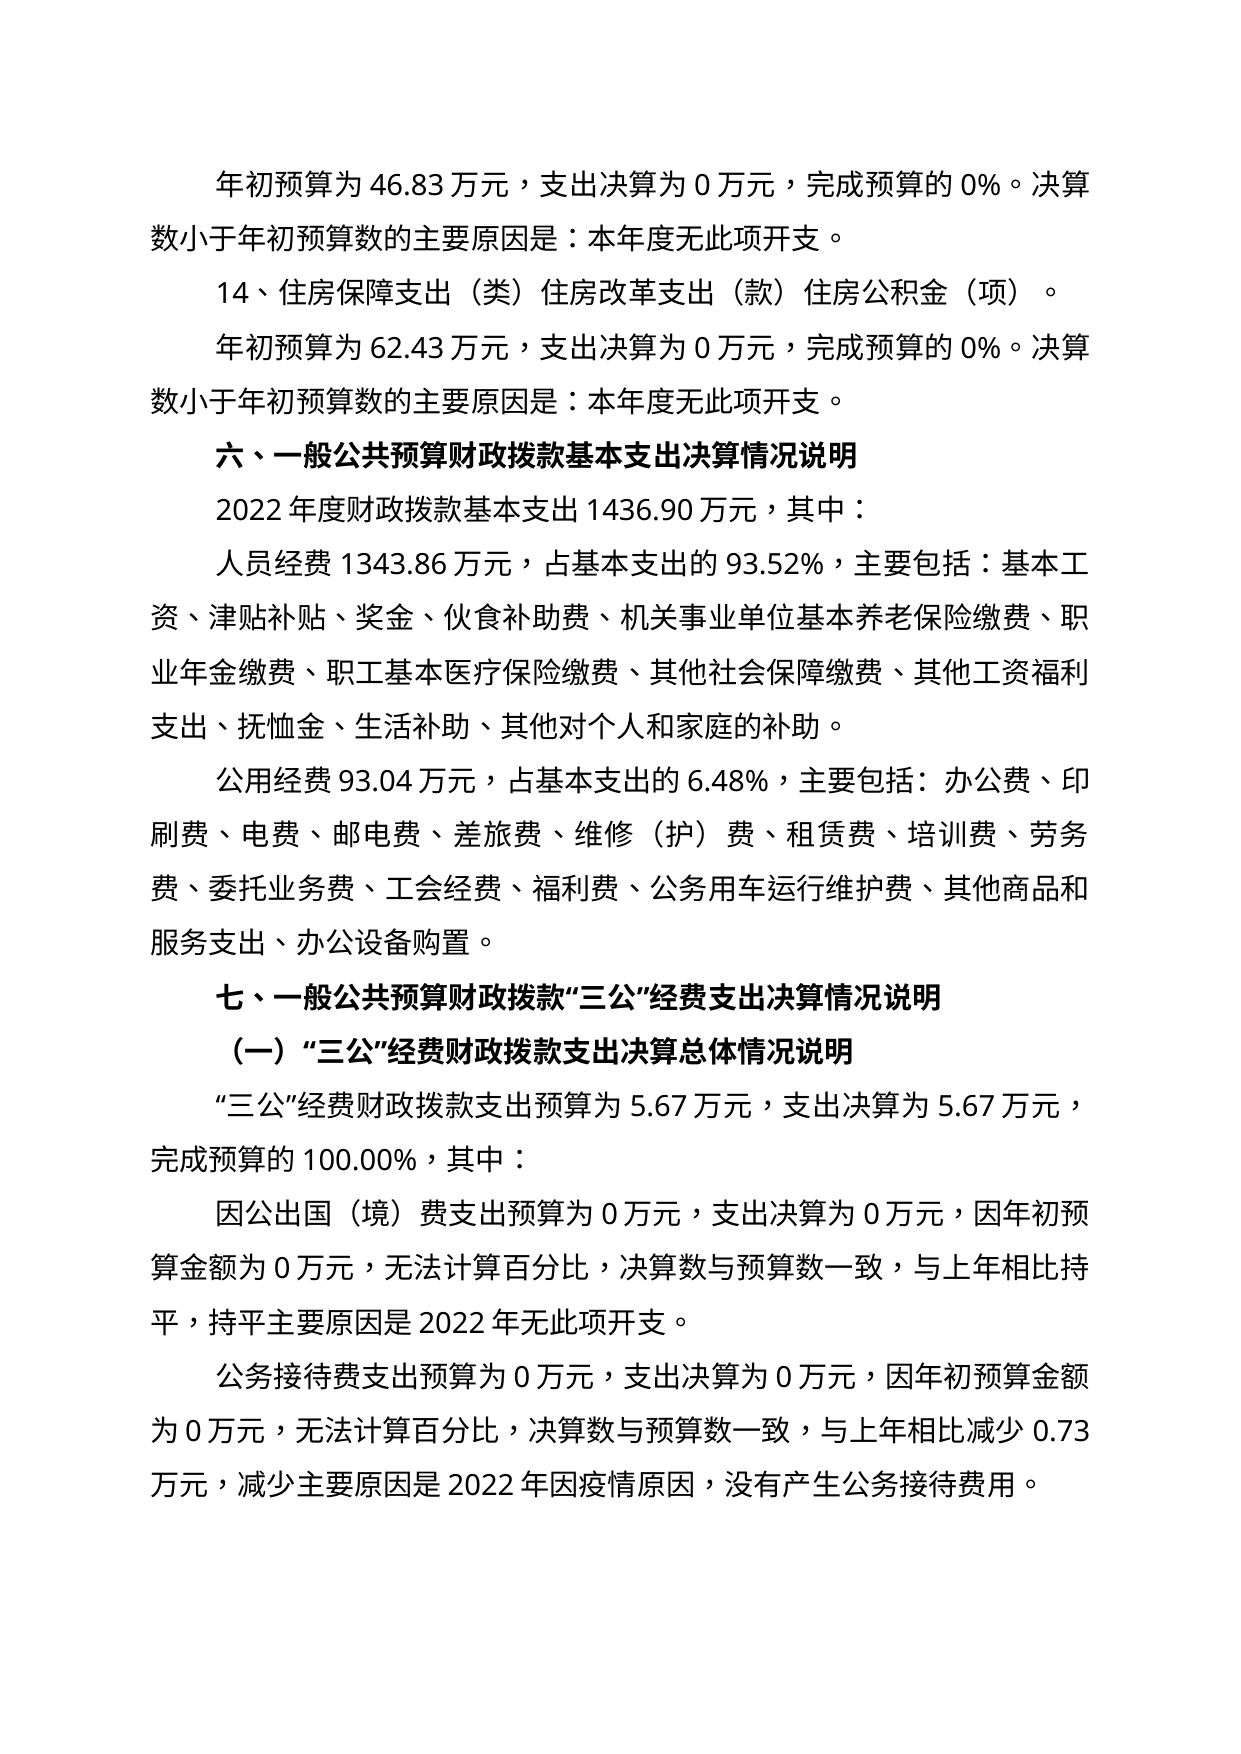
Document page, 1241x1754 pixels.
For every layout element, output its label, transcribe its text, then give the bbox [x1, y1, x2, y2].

text 年初预算为62.43万元，支出决算为0万元，完成预算的0%。决算数小于年初预算数的主要原因是：本年度无此项开支。 [150, 312, 1090, 421]
text 公务接待费支出预算为0万元，支出决算为0万元，因年初预算金额为0万元，无法计算百分比，决算数与预算数一致，与上年相比减少0.73万元，减少主要原因是2022年因疫情原因，没有产生公务接待费用。 [150, 1342, 1090, 1504]
text 2022年度财政拨款基本支出1436.90万元，其中： [150, 475, 1090, 529]
text 七、一般公共预算财政拨款“三公”经费支出决算情况说明 [150, 962, 1090, 1017]
text 人员经费1343.86万元，占基本支出的93.52%，主要包括：基本工资、津贴补贴、奖金、伙食补助费、机关事业单位基本养老保险缴费、职业年金缴费、职工基本医疗保险缴费、其他社会保障缴费、其他工资福利支出、抚恤金、生活补助、其他对个人和家庭的补助。 [150, 529, 1090, 746]
text “三公”经费财政拨款支出预算为5.67万元，支出决算为5.67万元，完成预算的100.00%，其中： [150, 1071, 1090, 1179]
text 公用经费93.04万元，占基本支出的6.48%，主要包括：办公费、印刷费、电费、邮电费、差旅费、维修（护）费、租赁费、培训费、劳务费、委托业务费、工会经费、福利费、公务用车运行维护费、其他商品和服务支出、办公设备购置。 [150, 746, 1090, 962]
text （一）“三公”经费财政拨款支出决算总体情况说明 [150, 1017, 1090, 1071]
text 年初预算为46.83万元，支出决算为0万元，完成预算的0%。决算数小于年初预算数的主要原因是：本年度无此项开支。 [150, 150, 1090, 258]
text 14、住房保障支出（类）住房改革支出（款）住房公积金（项）。 [150, 258, 1090, 312]
text 因公出国（境）费支出预算为0万元，支出决算为0万元，因年初预算金额为0万元，无法计算百分比，决算数与预算数一致，与上年相比持平，持平主要原因是2022年无此项开支。 [150, 1179, 1090, 1342]
text 六、一般公共预算财政拨款基本支出决算情况说明 [150, 421, 1090, 475]
